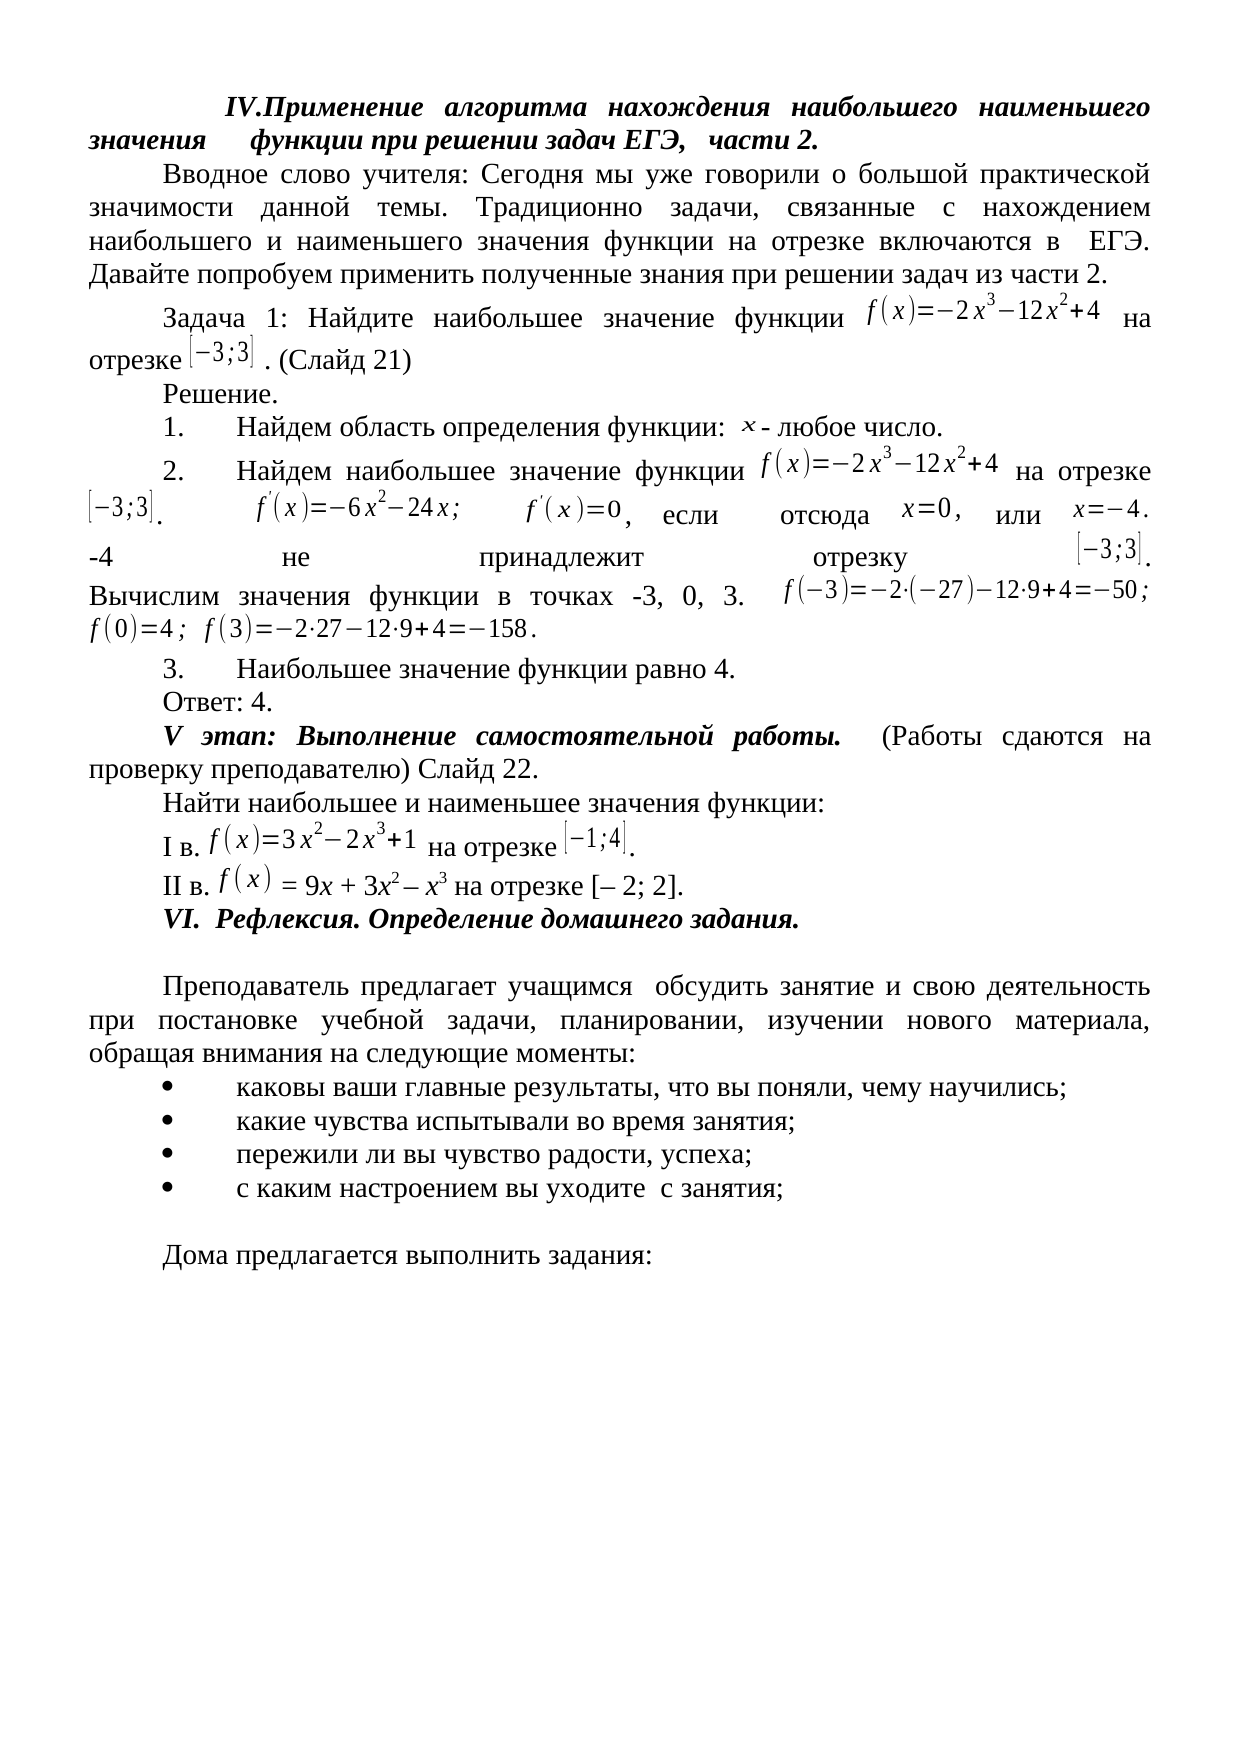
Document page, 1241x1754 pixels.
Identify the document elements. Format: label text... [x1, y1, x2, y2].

text II в. = 9x + 3x2 – x3 на отрезке [– 2; 2]. [89, 862, 1152, 901]
list Найдем область определения функции: - любое число. [89, 409, 1152, 443]
text Преподаватель предлагает учащимся обсудить занятие и свою деятельность при постановке учебной задачи, планировании, изучении нового материала, обращая внимания на следующие моменты: [89, 968, 1152, 1069]
text Вводное слово учителя: Сегодня мы уже говорили о большой практической значимости данной темы. Традиционно задачи, связанные с нахождением наибольшего и наименьшего значения функции на отрезке включаются в ЕГЭ. Давайте попробуем применить полученные знания при решении задач из части 2. [89, 156, 1152, 290]
list Найдем наибольшее значение функции на отрезке . , если отсюда или -4 не принадлежит отрезку . Вычислим значения функции в точках -3, 0, 3. [89, 443, 1152, 651]
text VI. Рефлексия. Определение домашнего задания. [89, 901, 1152, 935]
text I в. на отрезке . [89, 818, 1152, 862]
list с каким настроением вы уходите с занятия; [89, 1170, 1152, 1203]
text Ответ: 4. [89, 684, 1152, 718]
text V этап: Выполнение самостоятельной работы. (Работы сдаются на проверку преподавателю) Слайд 22. [89, 718, 1152, 785]
list Наибольшее значение функции равно 4. [89, 651, 1152, 684]
text Дома предлагается выполнить задания: [89, 1237, 1152, 1271]
list пережили ли вы чувство радости, успеха; [89, 1136, 1152, 1170]
text Задача 1: Найдите наибольшее значение функции на отрезке . (Слайд 21) [89, 290, 1152, 376]
list какие чувства испытывали во время занятия; [89, 1103, 1152, 1136]
list каковы ваши главные результаты, что вы поняли, чему научились; [89, 1069, 1152, 1103]
text Найти наибольшее и наименьшее значения функции: [89, 785, 1152, 818]
text Решение. [89, 376, 1152, 409]
text IV.Применение алгоритма нахождения наибольшего наименьшего значения функции при решении задач ЕГЭ, части 2. [89, 89, 1152, 156]
